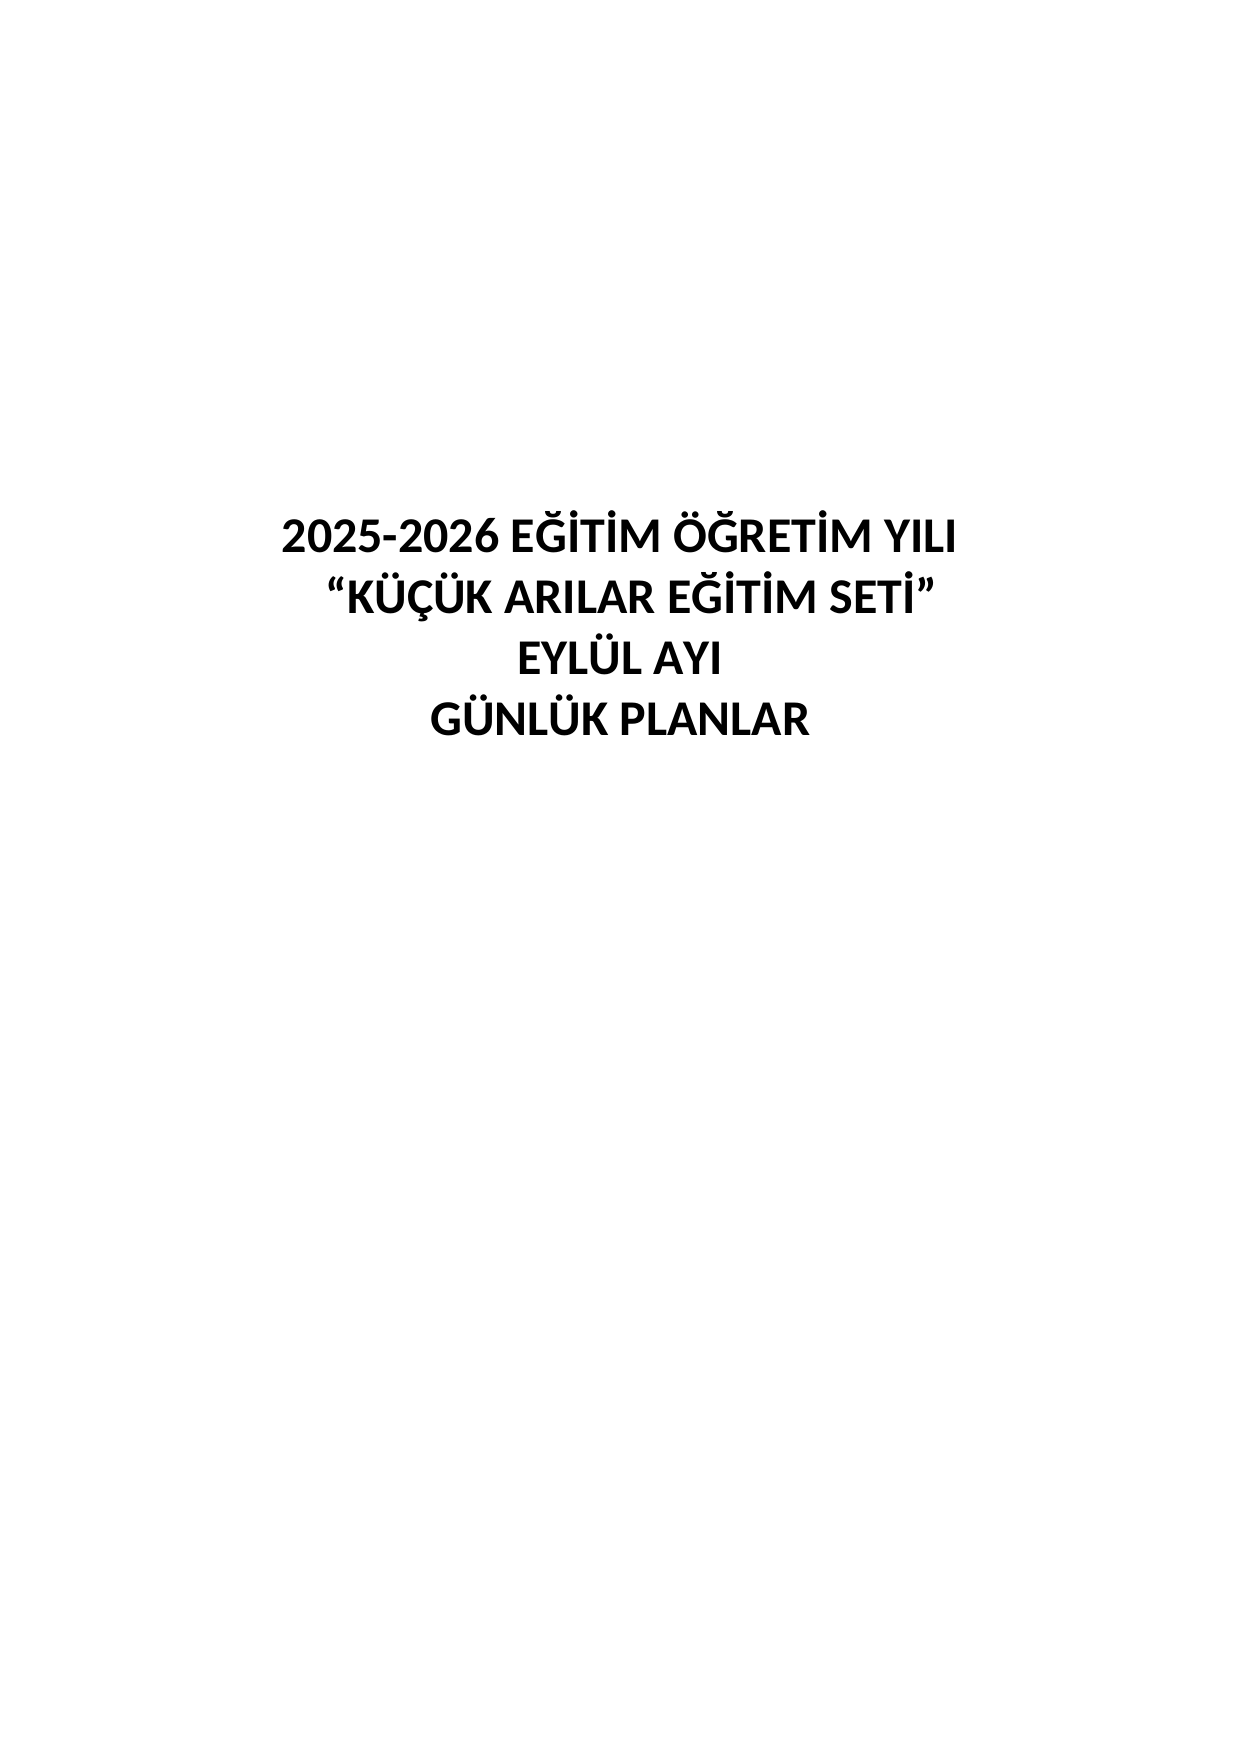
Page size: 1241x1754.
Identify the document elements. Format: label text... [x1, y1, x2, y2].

text GÜNLÜK PLANLAR [148, 687, 1093, 748]
text “KÜÇÜK ARILAR EĞİTİM SETİ” [148, 565, 1093, 626]
text 2025-2026 EĞİTİM ÖĞRETİM YILI [148, 504, 1093, 565]
text EYLÜL AYI [148, 626, 1093, 687]
